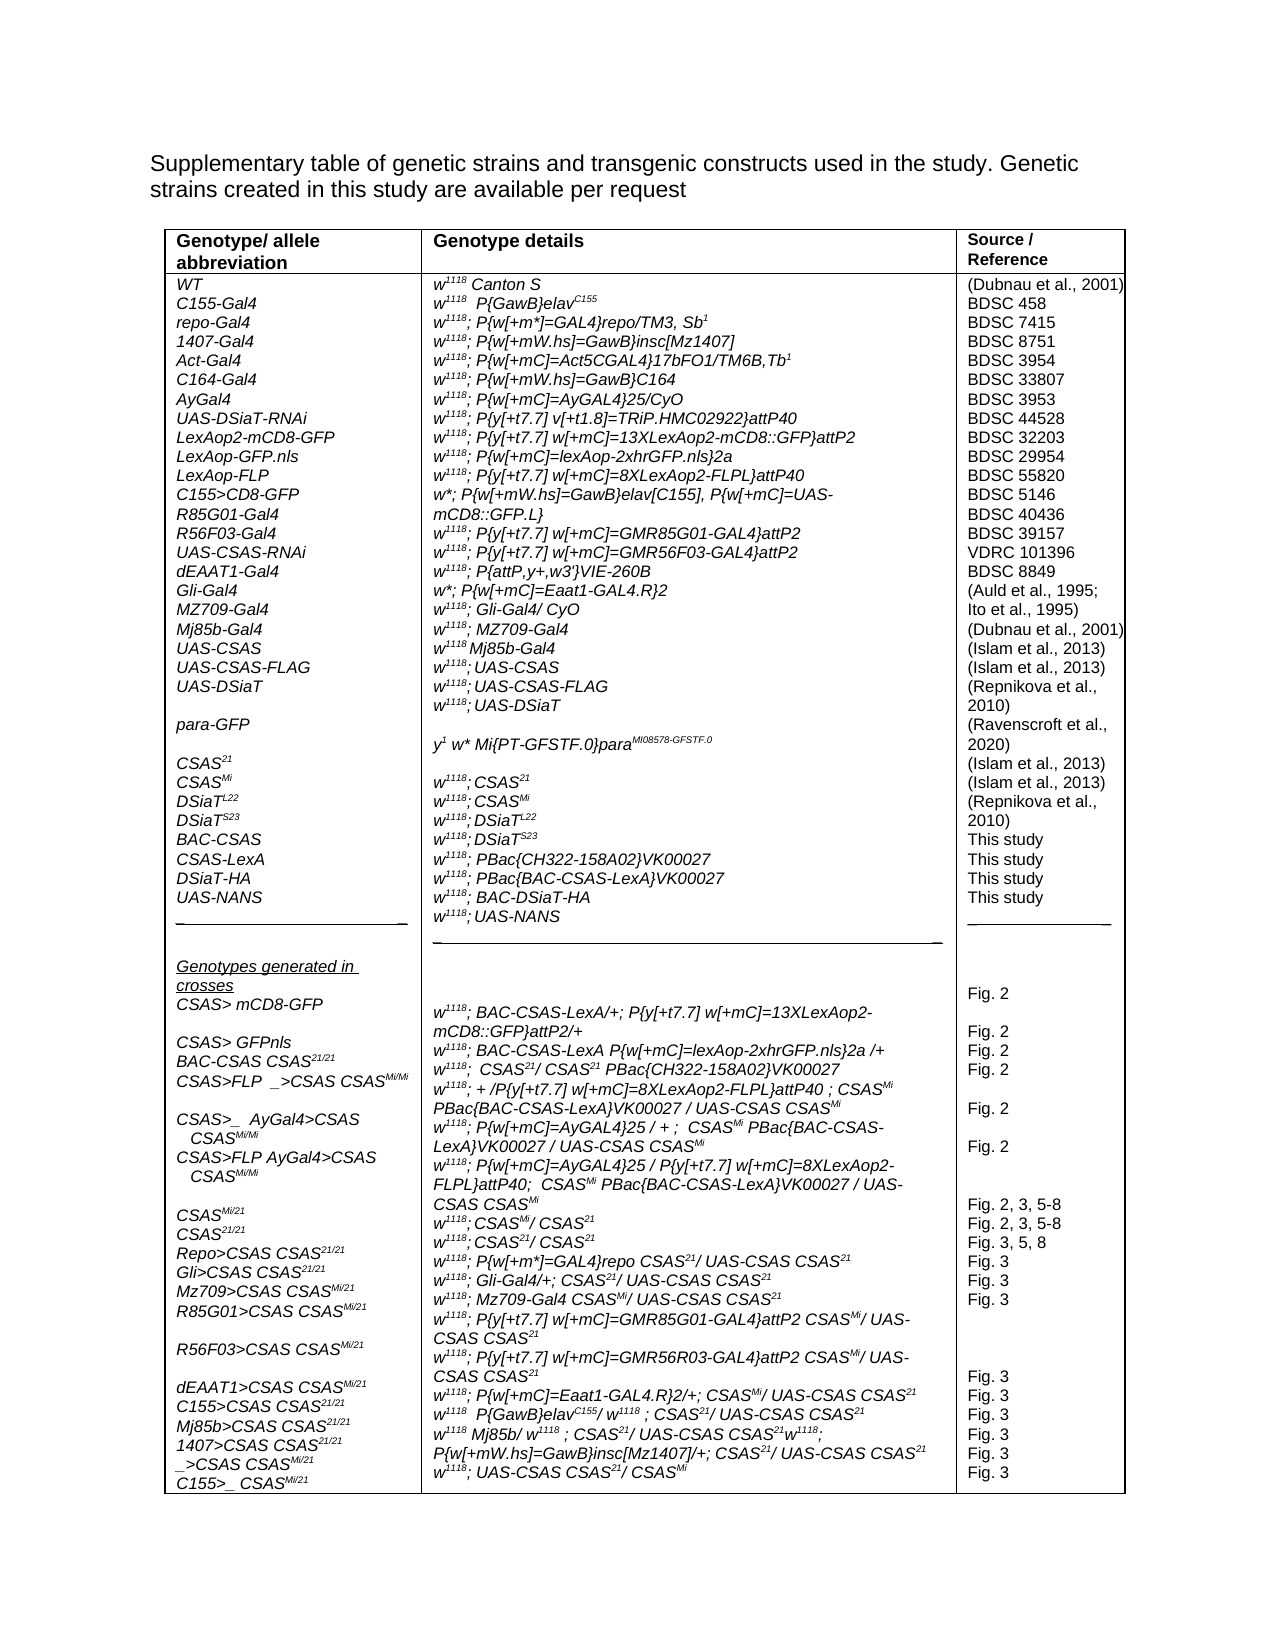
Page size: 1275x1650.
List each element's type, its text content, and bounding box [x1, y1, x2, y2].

text Supplementary table of genetic strains and transgenic constructs used in the study. Genetic strains created in this study are available per request [150, 150, 1125, 203]
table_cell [957, 274, 1124, 1493]
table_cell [166, 274, 421, 1493]
table_header Genotype details [422, 230, 956, 273]
table_header Source / Reference [957, 230, 1124, 273]
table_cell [422, 274, 956, 1493]
table_header Genotype/ allele abbreviation [166, 230, 421, 273]
